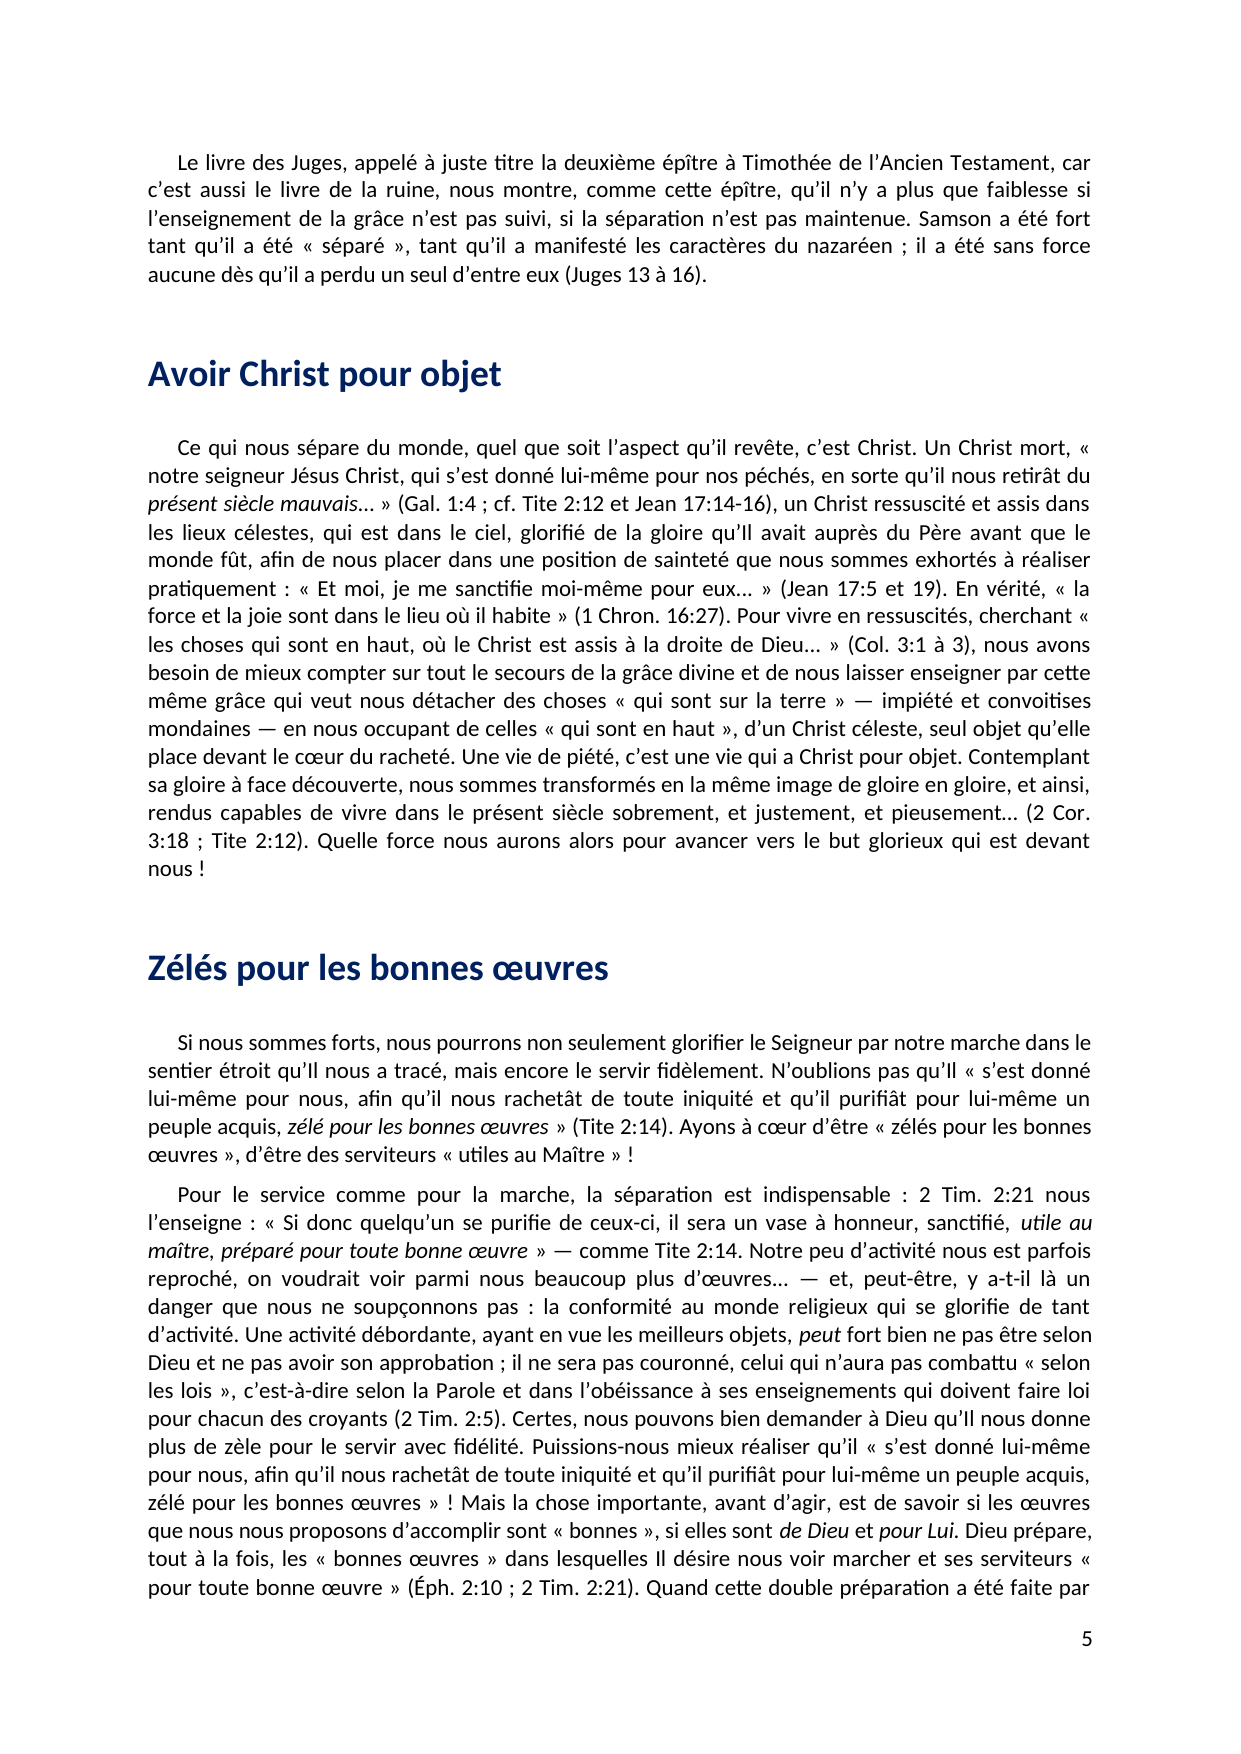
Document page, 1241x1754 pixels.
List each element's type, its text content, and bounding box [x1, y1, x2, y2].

text Le livre des Juges, appelé à juste titre la deuxième épître à Timothée de l’Ancien Testament, car c’est aussi le livre de la ruine, nous montre, comme cette épître, qu’il n’y a plus que faiblesse si l’enseignement de la grâce n’est pas suivi, si la séparation n’est pas maintenue. Samson a été fort tant qu’il a été « séparé », tant qu’il a manifesté les caractères du nazaréen ; il a été sans force aucune dès qu’il a perdu un seul d’entre eux (Juges 13 à 16). [148, 148, 1093, 288]
subtitle Avoir Christ pour objet [148, 350, 1093, 396]
subtitle Zélés pour les bonnes œuvres [148, 944, 1093, 990]
text Si nous sommes forts, nous pourrons non seulement glorifier le Seigneur par notre marche dans le sentier étroit qu’Il nous a tracé, mais encore le servir fidèlement. N’oublions pas qu’Il « s’est donné lui-même pour nous, afin qu’il nous rachetât de toute iniquité et qu’il purifiât pour lui-même un peuple acquis, zélé pour les bonnes œuvres » (Tite 2:14). Ayons à cœur d’être « zélés pour les bonnes œuvres », d’être des serviteurs « utiles au Maître » ! [148, 1028, 1093, 1168]
text Ce qui nous sépare du monde, quel que soit l’aspect qu’il revête, c’est Christ. Un Christ mort, « notre seigneur Jésus Christ, qui s’est donné lui-même pour nos péchés, en sorte qu’il nous retirât du présent siècle mauvais… » (Gal. 1:4 ; cf. Tite 2:12 et Jean 17:14-16), un Christ ressuscité et assis dans les lieux célestes, qui est dans le ciel, glorifié de la gloire qu’Il avait auprès du Père avant que le monde fût, afin de nous placer dans une position de sainteté que nous sommes exhortés à réaliser pratiquement : « Et moi, je me sanctifie moi-même pour eux... » (Jean 17:5 et 19). En vérité, « la force et la joie sont dans le lieu où il habite » (1 Chron. 16:27). Pour vivre en ressuscités, cherchant « les choses qui sont en haut, où le Christ est assis à la droite de Dieu... » (Col. 3:1 à 3), nous avons besoin de mieux compter sur tout le secours de la grâce divine et de nous laisser enseigner par cette même grâce qui veut nous détacher des choses « qui sont sur la terre » — impiété et convoitises mondaines — en nous occupant de celles « qui sont en haut », d’un Christ céleste, seul objet qu’elle place devant le cœur du racheté. Une vie de piété, c’est une vie qui a Christ pour objet. Contemplant sa gloire à face découverte, nous sommes transformés en la même image de gloire en gloire, et ainsi, rendus capables de vivre dans le présent siècle sobrement, et justement, et pieusement… (2 Cor. 3:18 ; Tite 2:12). Quelle force nous aurons alors pour avancer vers le but glorieux qui est devant nous ! [148, 433, 1093, 882]
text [148, 1180, 1093, 1601]
